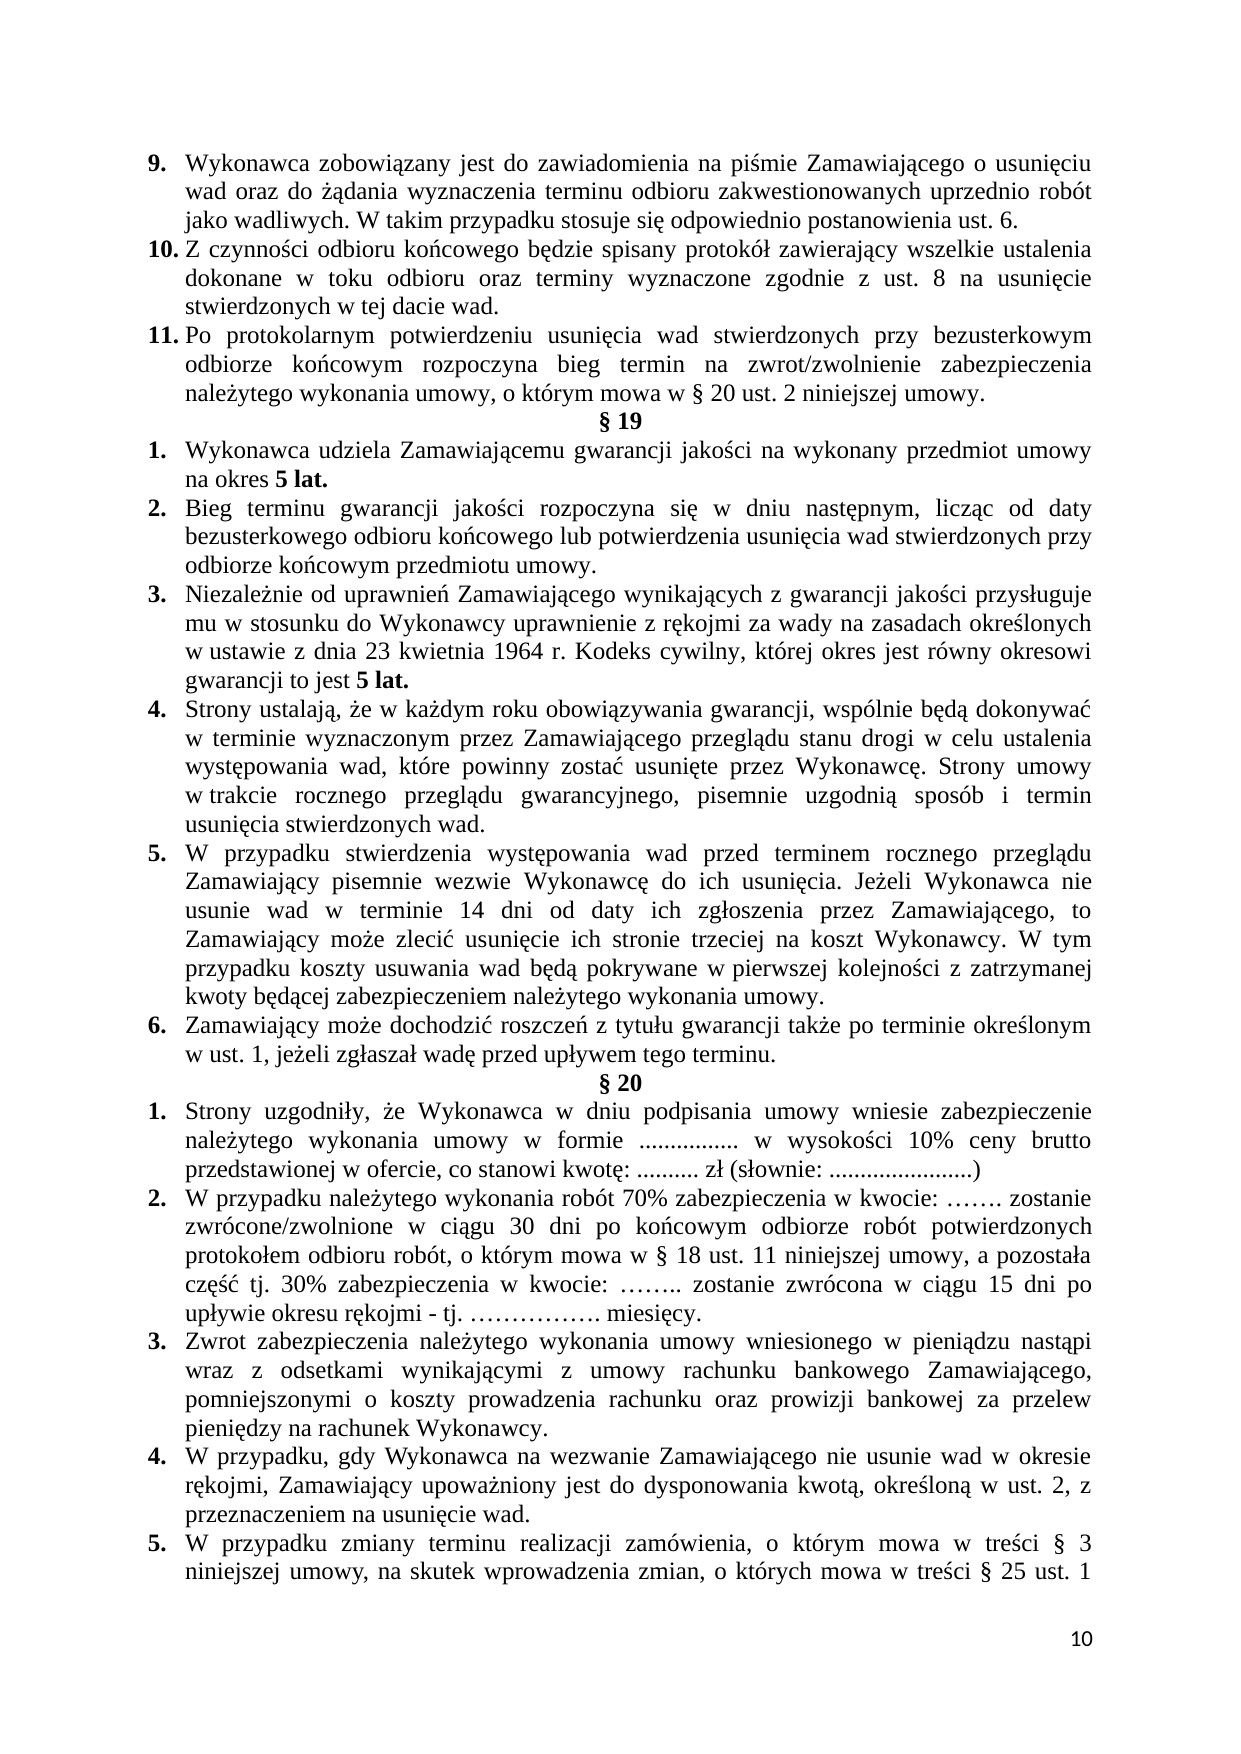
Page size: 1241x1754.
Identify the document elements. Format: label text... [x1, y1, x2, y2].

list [148, 1528, 1093, 1585]
list Bieg terminu gwarancji jakości rozpoczyna się w dniu następnym, licząc od daty bezusterkowego odbioru końcowego lub potwierdzenia usunięcia wad stwierdzonych przy odbiorze końcowym przedmiotu umowy. [148, 493, 1093, 579]
list W przypadku, gdy Wykonawca na wezwanie Zamawiającego nie usunie wad w okresie rękojmi, Zamawiający upoważniony jest do dysponowania kwotą, określoną w ust. 2, z przeznaczeniem na usunięcie wad. [148, 1441, 1093, 1528]
text § 19 [148, 406, 1093, 435]
list Niezależnie od uprawnień Zamawiającego wynikających z gwarancji jakości przysługuje mu w stosunku do Wykonawcy uprawnienie z rękojmi za wady na zasadach określonych w ustawie z dnia 23 kwietnia 1964 r. Kodeks cywilny, której okres jest równy okresowi gwarancji to jest 5 lat. [148, 579, 1093, 694]
list Strony uzgodniły, że Wykonawca w dniu podpisania umowy wniesie zabezpieczenie należytego wykonania umowy w formie ................ w wysokości 10% ceny brutto przedstawionej w ofercie, co stanowi kwotę: .......... zł (słownie: .......................) [148, 1096, 1093, 1183]
list W przypadku stwierdzenia występowania wad przed terminem rocznego przeglądu Zamawiający pisemnie wezwie Wykonawcę do ich usunięcia. Jeżeli Wykonawca nie usunie wad w terminie 14 dni od daty ich zgłoszenia przez Zamawiającego, to Zamawiający może zlecić usunięcie ich stronie trzeciej na koszt Wykonawcy. W tym przypadku koszty usuwania wad będą pokrywane w pierwszej kolejności z zatrzymanej kwoty będącej zabezpieczeniem należytego wykonania umowy. [148, 838, 1093, 1010]
list Zwrot zabezpieczenia należytego wykonania umowy wniesionego w pieniądzu nastąpi wraz z odsetkami wynikającymi z umowy rachunku bankowego Zamawiającego, pomniejszonymi o koszty prowadzenia rachunku oraz prowizji bankowej za przelew pieniędzy na rachunek Wykonawcy. [148, 1326, 1093, 1441]
list Strony ustalają, że w każdym roku obowiązywania gwarancji, wspólnie będą dokonywać w terminie wyznaczonym przez Zamawiającego przeglądu stanu drogi w celu ustalenia występowania wad, które powinny zostać usunięte przez Wykonawcę. Strony umowy w trakcie rocznego przeglądu gwarancyjnego, pisemnie uzgodnią sposób i termin usunięcia stwierdzonych wad. [148, 694, 1093, 838]
list Z czynności odbioru końcowego będzie spisany protokół zawierający wszelkie ustalenia dokonane w toku odbioru oraz terminy wyznaczone zgodnie z ust. 8 na usunięcie stwierdzonych w tej dacie wad. [148, 234, 1093, 320]
list Wykonawca udziela Zamawiającemu gwarancji jakości na wykonany przedmiot umowy na okres 5 lat. [148, 435, 1093, 493]
list Zamawiający może dochodzić roszczeń z tytułu gwarancji także po terminie określonym w ust. 1, jeżeli zgłaszał wadę przed upływem tego terminu. [148, 1010, 1093, 1068]
text § 20 [148, 1068, 1093, 1096]
list Po protokolarnym potwierdzeniu usunięcia wad stwierdzonych przy bezusterkowym odbiorze końcowym rozpoczyna bieg termin na zwrot/zwolnienie zabezpieczenia należytego wykonania umowy, o którym mowa w § 20 ust. 2 niniejszej umowy. [148, 320, 1093, 406]
list Wykonawca zobowiązany jest do zawiadomienia na piśmie Zamawiającego o usunięciu wad oraz do żądania wyznaczenia terminu odbioru zakwestionowanych uprzednio robót jako wadliwych. W takim przypadku stosuje się odpowiednio postanowienia ust. 6. [148, 148, 1093, 234]
list W przypadku należytego wykonania robót 70% zabezpieczenia w kwocie: ……. zostanie zwrócone/zwolnione w ciągu 30 dni po końcowym odbiorze robót potwierdzonych protokołem odbioru robót, o którym mowa w § 18 ust. 11 niniejszej umowy, a pozostała część tj. 30% zabezpieczenia w kwocie: …….. zostanie zwrócona w ciągu 15 dni po upływie okresu rękojmi - tj. ……………. miesięcy. [148, 1183, 1093, 1326]
